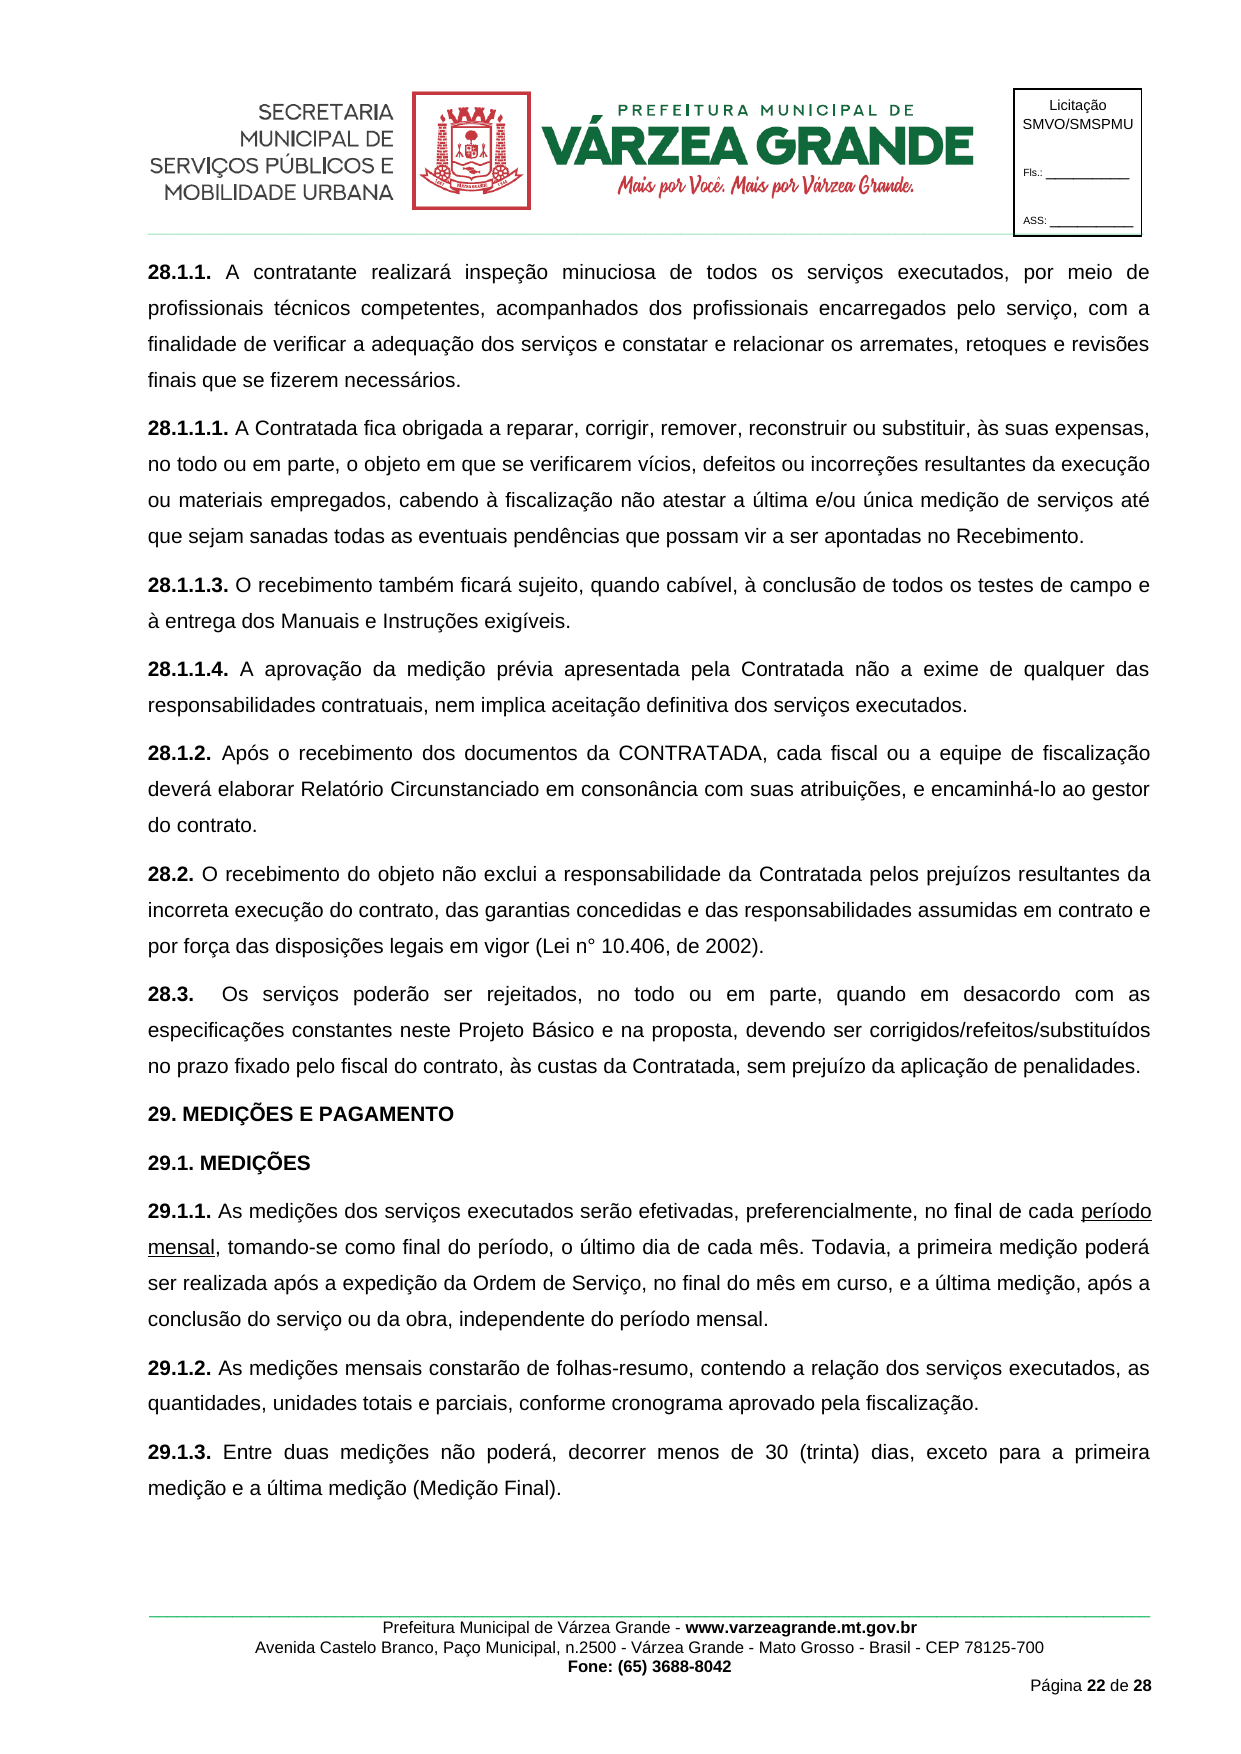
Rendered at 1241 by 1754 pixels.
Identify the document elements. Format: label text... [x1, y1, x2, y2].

text 29.1. MEDIÇÕES [148, 1151, 1152, 1174]
text 28.2. O recebimento do objeto não exclui a responsabilidade da Contratada pelos prejuízos resultantes da incorreta execução do contrato, das garantias concedidas e das responsabilidades assumidas em contrato e por força das disposições legais em vigor (Lei n° 10.406, de 2002). [148, 862, 1152, 957]
text 29.1.2. As medições mensais constarão de folhas-resumo, contendo a relação dos serviços executados, as quantidades, unidades totais e parciais, conforme cronograma aprovado pela fiscalização. [148, 1355, 1152, 1415]
text 28.1.2. Após o recebimento dos documentos da CONTRATADA, cada fiscal ou a equipe de fiscalização deverá elaborar Relatório Circunstanciado em consonância com suas atribuições, e encaminhá-lo ao gestor do contrato. [148, 741, 1152, 837]
text 28.1.1.4. A aprovação da medição prévia apresentada pela Contratada não a exime de qualquer das responsabilidades contratuais, nem implica aceitação definitiva dos serviços executados. [148, 657, 1152, 717]
text 29.1.1. As medições dos serviços executados serão efetivadas, preferencialmente, no final de cada período mensal, tomando-se como final do período, o último dia de cada mês. Todavia, a primeira medição poderá ser realizada após a expedição da Ordem de Serviço, no final do mês em curso, e a última medição, após a conclusão do serviço ou da obra, independente do período mensal. [148, 1199, 1152, 1331]
text 28.1.1. A contratante realizará inspeção minuciosa de todos os serviços executados, por meio de profissionais técnicos competentes, acompanhados dos profissionais encarregados pelo serviço, com a finalidade de verificar a adequação dos serviços e constatar e relacionar os arremates, retoques e revisões finais que se fizerem necessários. [148, 260, 1152, 392]
picture [147, 71, 989, 220]
text 28.3. Os serviços poderão ser rejeitados, no todo ou em parte, quando em desacordo com as especificações constantes neste Projeto Básico e na proposta, devendo ser corrigidos/refeitos/substituídos no prazo fixado pelo fiscal do contrato, às custas da Contratada, sem prejuízo da aplicação de penalidades. [148, 982, 1152, 1078]
text 29. MEDIÇÕES E PAGAMENTO [148, 1102, 1152, 1126]
text 29.1.3. Entre duas medições não poderá, decorrer menos de 30 (trinta) dias, exceto para a primeira medição e a última medição (Medição Final). [148, 1440, 1152, 1499]
text 28.1.1.3. O recebimento também ficará sujeito, quando cabível, à conclusão de todos os testes de campo e à entrega dos Manuais e Instruções exigíveis. [148, 572, 1152, 632]
text 28.1.1.1. A Contratada fica obrigada a reparar, corrigir, remover, reconstruir ou substituir, às suas expensas, no todo ou em parte, o objeto em que se verificarem vícios, defeitos ou incorreções resultantes da execução ou materiais empregados, cabendo à fiscalização não atestar a última e/ou única medição de serviços até que sejam sanadas todas as eventuais pendências que possam vir a ser apontadas no Recebimento. [148, 416, 1152, 548]
